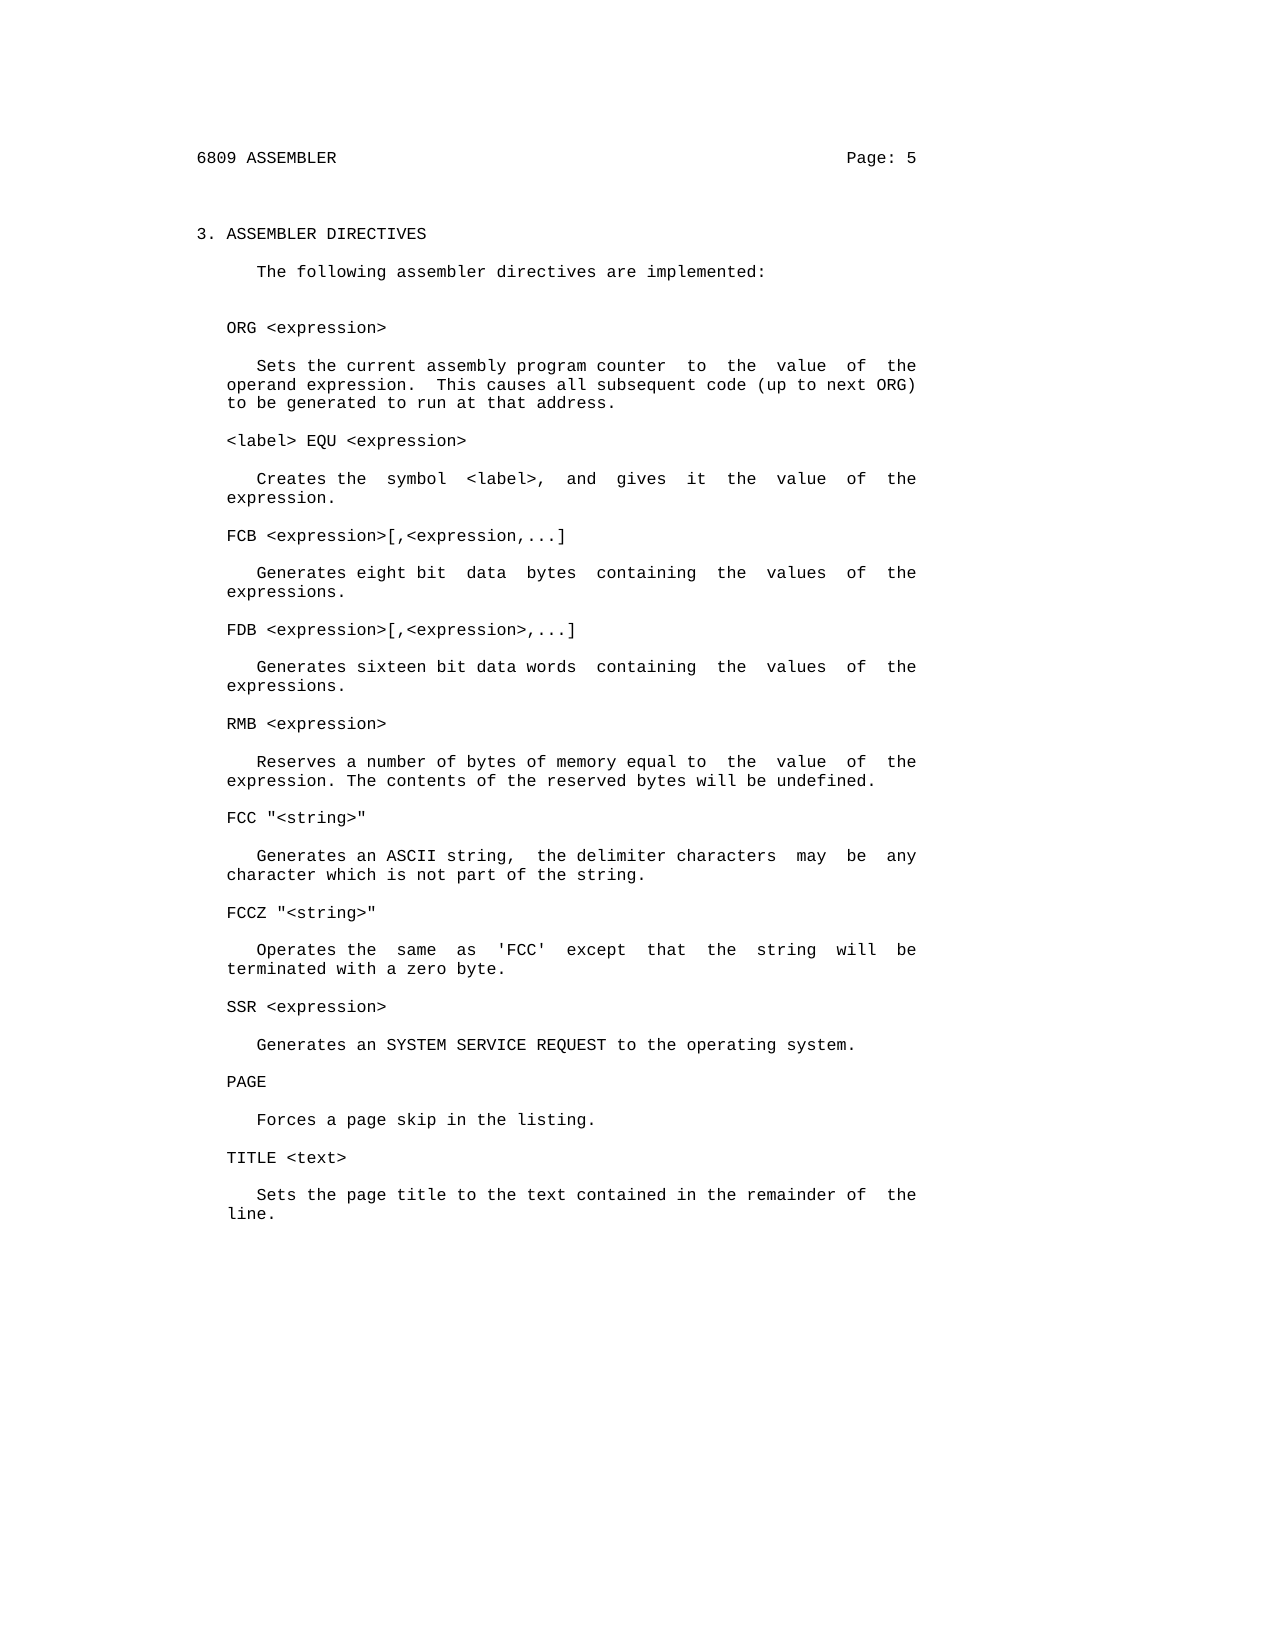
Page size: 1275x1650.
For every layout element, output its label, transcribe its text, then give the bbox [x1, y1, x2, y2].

text expression. The contents of the reserved bytes will be undefined. [156, 772, 1118, 791]
text expression. [156, 489, 1118, 508]
text line. [156, 1206, 1118, 1225]
text RMB <expression> [156, 716, 1118, 734]
text expressions. [156, 584, 1118, 602]
text 3. ASSEMBLER DIRECTIVES [156, 225, 1118, 244]
text ORG <expression> [156, 320, 1118, 338]
text TITLE <text> [156, 1149, 1118, 1168]
text 6809 ASSEMBLER Page: 5 [156, 150, 1118, 169]
text PAGE [156, 1074, 1118, 1093]
text Operates the same as 'FCC' except that the string will be [156, 942, 1118, 961]
text FCCZ "<string>" [156, 904, 1118, 923]
text Reserves a number of bytes of memory equal to the value of the [156, 753, 1118, 772]
text Creates the symbol <label>, and gives it the value of the [156, 471, 1118, 489]
text Generates sixteen bit data words containing the values of the [156, 659, 1118, 678]
text SSR <expression> [156, 998, 1118, 1017]
text expressions. [156, 678, 1118, 697]
text to be generated to run at that address. [156, 395, 1118, 414]
text <label> EQU <expression> [156, 433, 1118, 452]
text FCC "<string>" [156, 810, 1118, 829]
text Sets the page title to the text contained in the remainder of the [156, 1187, 1118, 1206]
text Generates eight bit data bytes containing the values of the [156, 565, 1118, 584]
text terminated with a zero byte. [156, 961, 1118, 979]
text The following assembler directives are implemented: [156, 263, 1118, 282]
text FCB <expression>[,<expression,...] [156, 527, 1118, 546]
text Sets the current assembly program counter to the value of the [156, 357, 1118, 376]
text Generates an SYSTEM SERVICE REQUEST to the operating system. [156, 1036, 1118, 1055]
text character which is not part of the string. [156, 866, 1118, 885]
text operand expression. This causes all subsequent code (up to next ORG) [156, 376, 1118, 395]
text FDB <expression>[,<expression>,...] [156, 621, 1118, 640]
text Generates an ASCII string, the delimiter characters may be any [156, 848, 1118, 866]
text Forces a page skip in the listing. [156, 1112, 1118, 1130]
